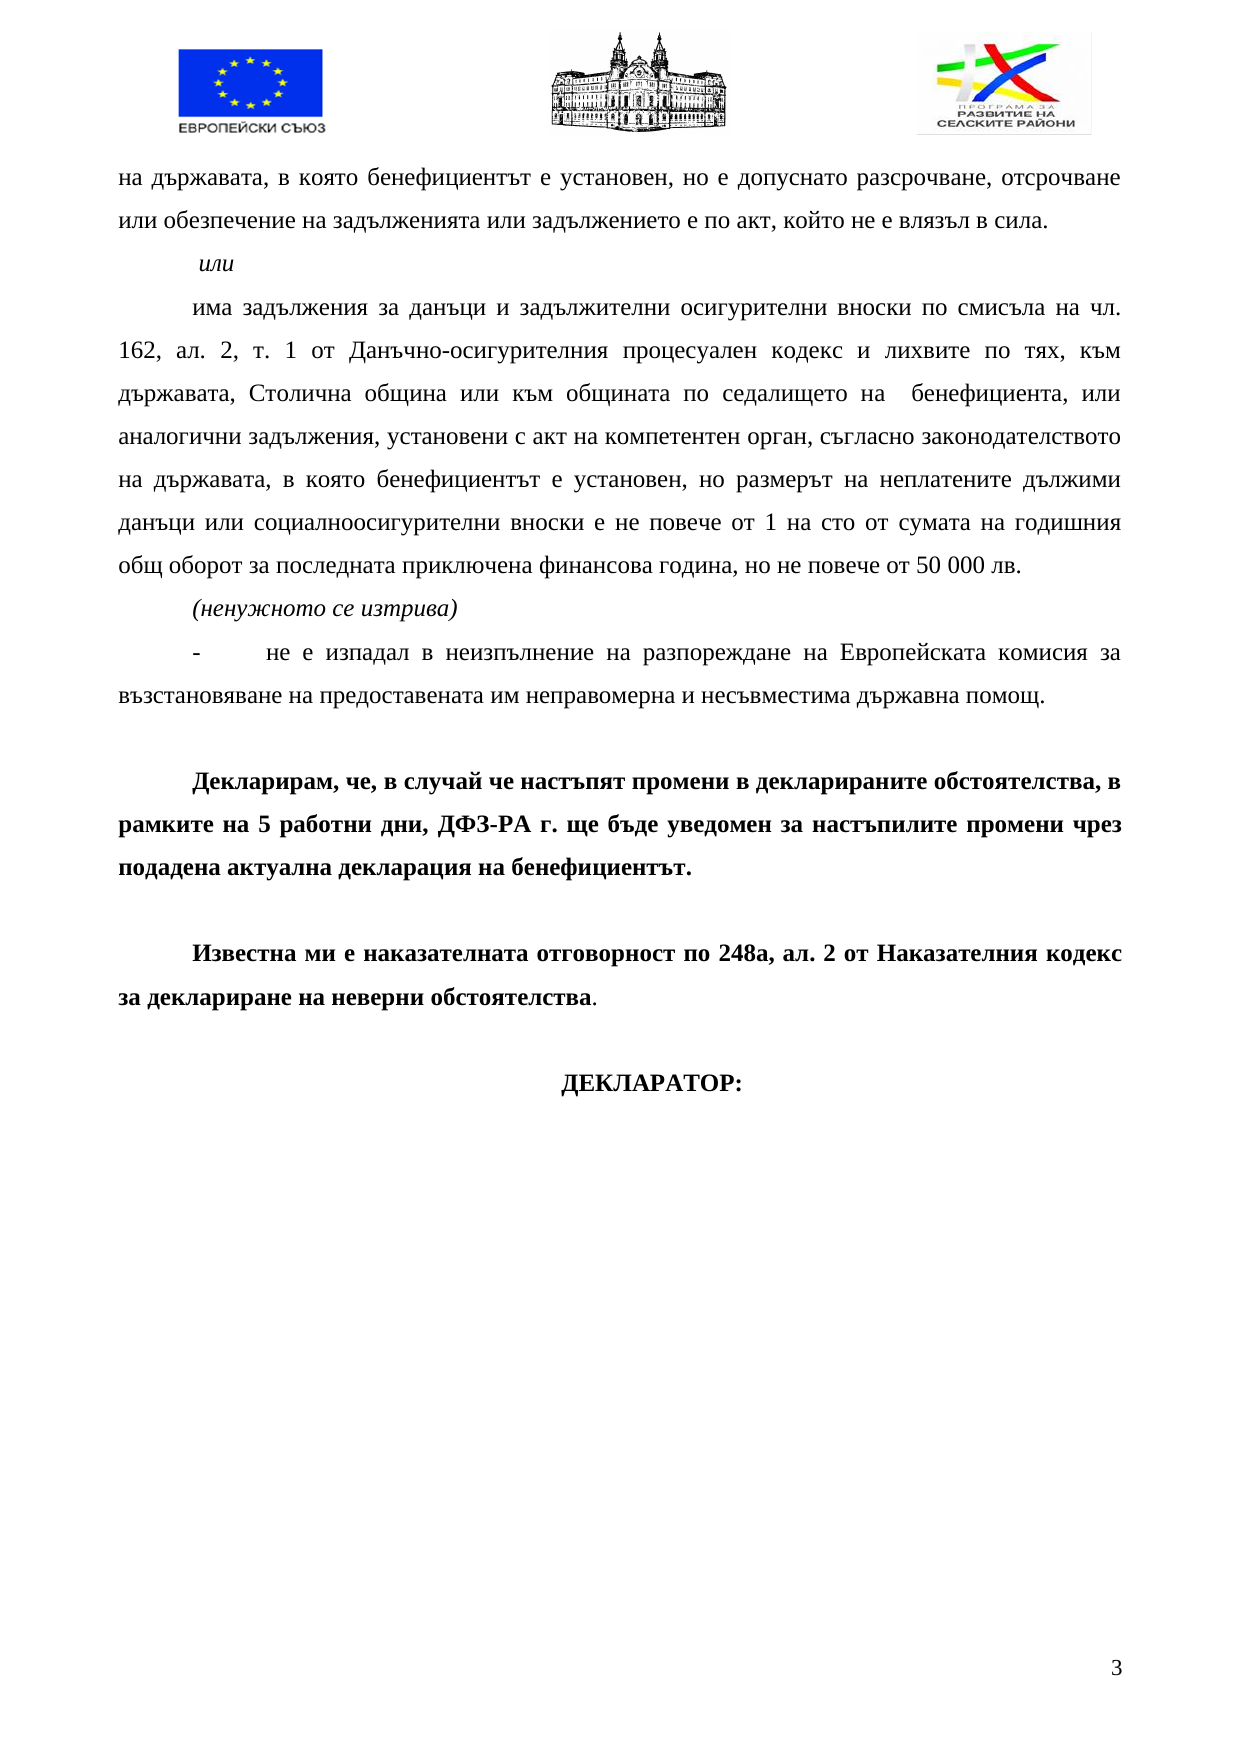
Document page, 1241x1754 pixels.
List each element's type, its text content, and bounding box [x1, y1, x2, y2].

text ДЕКЛАРАТОР: [561, 1068, 1122, 1097]
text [118, 162, 1122, 234]
list не e изпадал в неизпълнение на разпореждане на Европейската комисия за възстановяване на предоставената им неправомерна и несъвместима държавна помощ. [118, 637, 1122, 708]
text има задължения за данъци и задължителни осигурителни вноски по смисъла на чл. 162, ал. 2, т. 1 от Данъчно-осигурителния процесуален кодекс и лихвите по тях, към държавата, Столична община или към общината по седалището на бенефициента, или аналогични задължения, установени с акт на компетентен орган, съгласно законодателството на държавата, в която бенефициентът е установен, но размерът на неплатените дължими данъци или социалноосигурителни вноски е не повече от 1 на сто от сумата на годишния общ оборот за последната приключена финансова година, но не повече от 50 000 лв. [118, 292, 1122, 579]
text Известна ми е наказателната отговорност по 248а, ал. 2 от Наказателния кодекс за деклариране на неверни обстоятелства. [118, 938, 1122, 1010]
text Декларирам, че, в случай че настъпят промени в декларираните обстоятелства, в рамките на 5 работни дни, ДФЗ-РА г. ще бъде уведомен за настъпилите промени чрез подадена актуална декларация на бенефициентът. [118, 766, 1122, 881]
text или [118, 248, 1122, 277]
text (ненужното се изтрива) [118, 593, 1122, 622]
picture [178, 48, 327, 135]
picture [547, 29, 733, 135]
picture [917, 32, 1092, 135]
